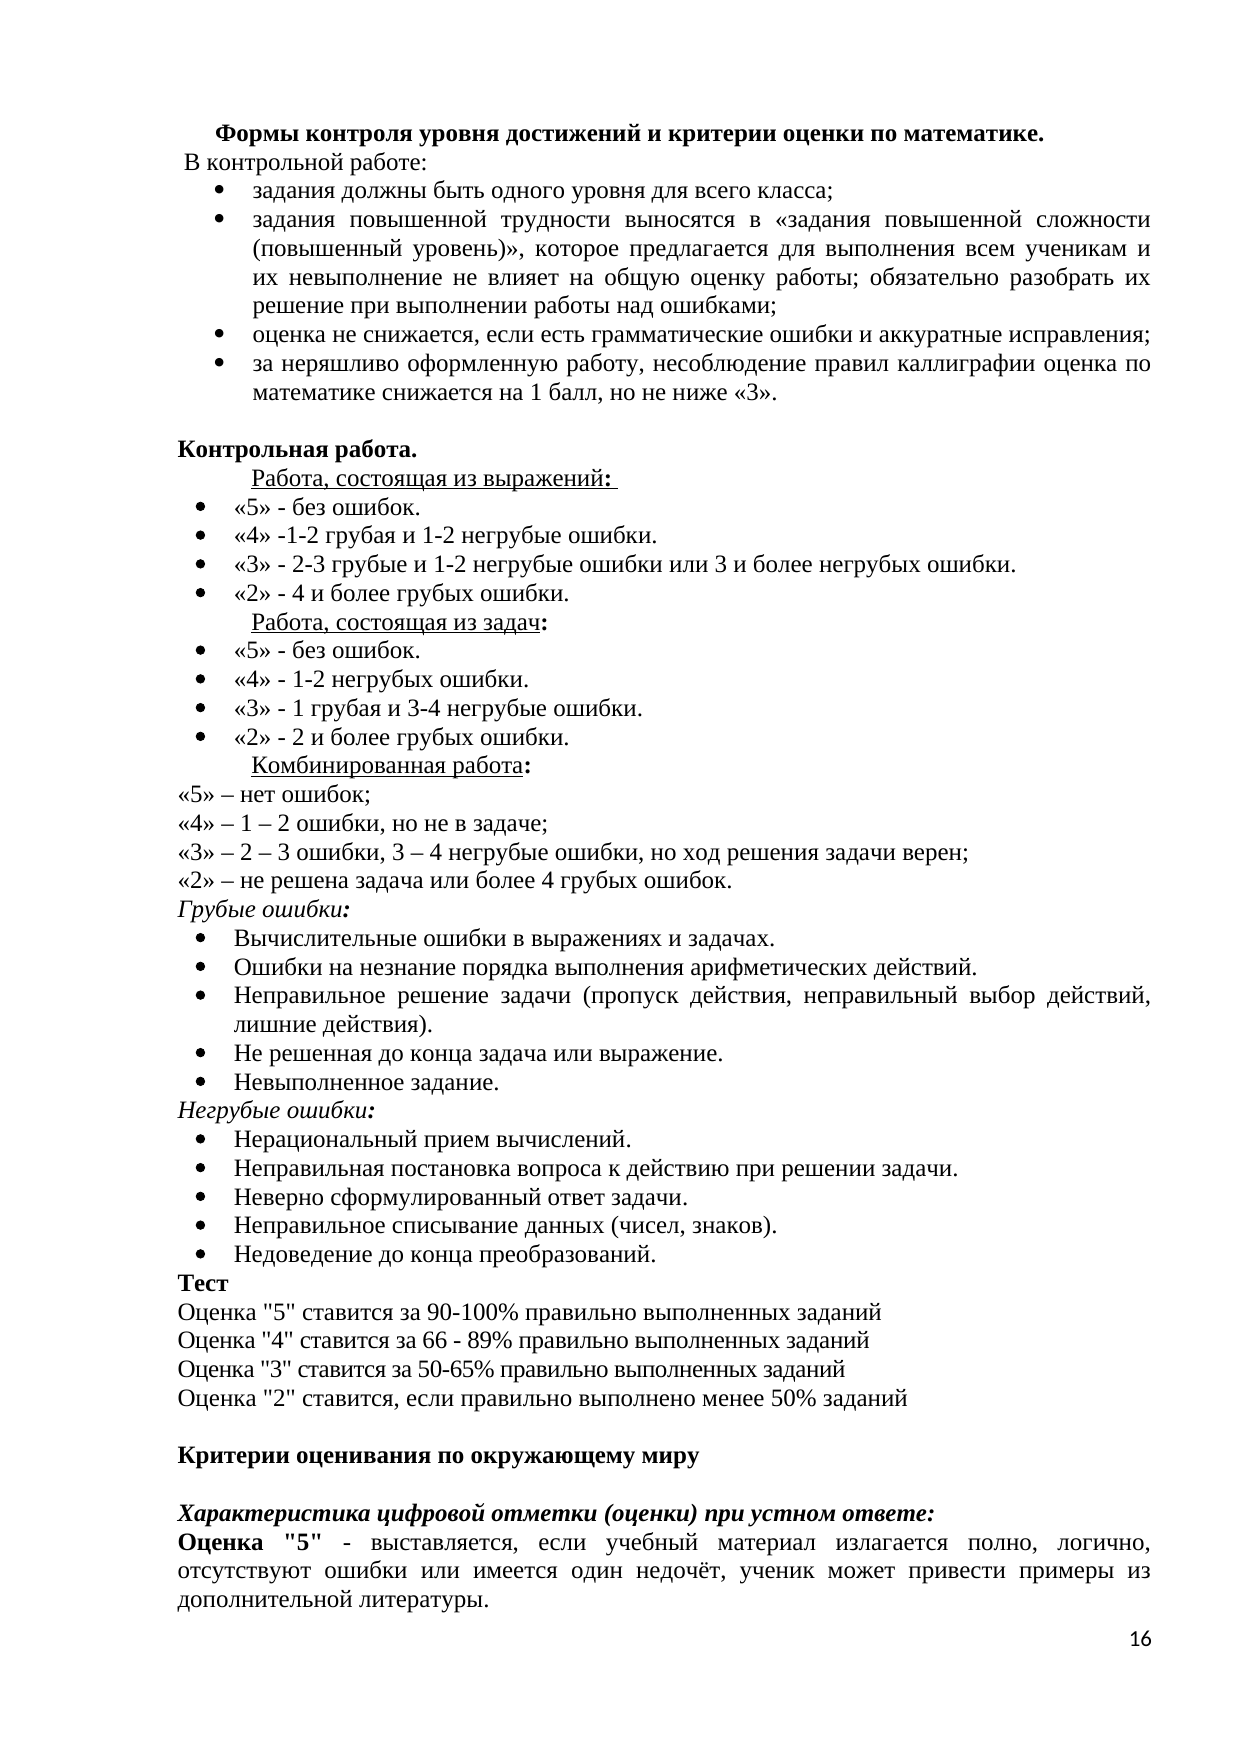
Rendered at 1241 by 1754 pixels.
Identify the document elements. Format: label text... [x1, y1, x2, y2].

list Неверно сформулированный ответ задачи. [196, 1182, 1152, 1211]
list «5» - без ошибок. [196, 636, 1152, 664]
text Работа, состоящая из задач: [177, 607, 1152, 636]
list Неправильное списывание данных (чисел, знаков). [196, 1211, 1152, 1239]
text Критерии оценивания по окружающему миру [177, 1441, 1152, 1469]
list за неряшливо оформленную работу, несоблюдение правил каллиграфии оценка по математике снижается на 1 балл, но не ниже «3». [215, 348, 1152, 406]
text Оценка "5" ставится за 90-100% правильно выполненных заданий [177, 1297, 1152, 1326]
list Не решенная до конца задача или выражение. [196, 1038, 1152, 1067]
text Работа, состоящая из выражений: [177, 463, 1152, 492]
list «3» - 1 грубая и 3-4 негрубые ошибки. [196, 693, 1152, 722]
list задания должны быть одного уровня для всего класса; [215, 176, 1152, 204]
text «3» – 2 – 3 ошибки, 3 – 4 негрубые ошибки, но ход решения задачи верен; [177, 837, 1152, 866]
list оценка не снижается, если есть грамматические ошибки и аккуратные исправления; [215, 319, 1152, 348]
list Неправильное решение задачи (пропуск действия, неправильный выбор действий, лишние действия). [196, 981, 1152, 1038]
list Вычислительные ошибки в выражениях и задачах. [196, 923, 1152, 952]
list Невыполненное задание. [196, 1067, 1152, 1096]
list Недоведение до конца преобразований. [196, 1239, 1152, 1268]
list Ошибки на незнание порядка выполнения арифметических действий. [196, 952, 1152, 981]
list «2» - 2 и более грубых ошибки. [196, 722, 1152, 751]
text Оценка "5" - выставляется, если учебный материал излагается полно, логично, отсутствуют ошибки или имеется один недочёт, ученик может привести примеры из дополнительной литературы. [177, 1527, 1152, 1613]
text Негрубые ошибки: [177, 1096, 1152, 1124]
list «3» - 2-3 грубые и 1-2 негрубые ошибки или 3 и более негрубых ошибки. [196, 549, 1152, 578]
text Оценка "4" ставится за 66 - 89% правильно выполненных заданий [177, 1326, 1152, 1354]
list Нерациональный прием вычислений. [196, 1124, 1152, 1153]
list «5» - без ошибок. [196, 492, 1152, 521]
text Характеристика цифровой отметки (оценки) при устном ответе: [177, 1498, 1152, 1527]
text Контрольная работа. [177, 434, 1152, 463]
text В контрольной работе: [177, 147, 1152, 176]
text «5» – нет ошибок; [177, 779, 1152, 808]
text Тест [177, 1268, 1152, 1297]
text Оценка "3" ставится за 50-65% правильно выполненных заданий [177, 1354, 1152, 1383]
text Формы контроля уровня достижений и критерии оценки по математике. [177, 118, 1152, 147]
list Неправильная постановка вопроса к действию при решении задачи. [196, 1153, 1152, 1182]
list задания повышенной трудности выносятся в «задания повышенной сложности (повышенный уровень)», которое предлагается для выполнения всем ученикам и их невыполнение не влияет на общую оценку работы; обязательно разобрать их решение при выполнении работы над ошибками; [215, 204, 1152, 319]
text Оценка "2" ставится, если правильно выполнено менее 50% заданий [177, 1383, 1152, 1412]
text «4» – 1 – 2 ошибки, но не в задаче; [177, 808, 1152, 837]
text «2» – не решена задача или более 4 грубых ошибок. [177, 866, 1152, 894]
text Грубые ошибки: [177, 894, 1152, 923]
list «4» -1-2 грубая и 1-2 негрубые ошибки. [196, 521, 1152, 549]
list «4» - 1-2 негрубых ошибки. [196, 664, 1152, 693]
text Комбинированная работа: [177, 751, 1152, 779]
list «2» - 4 и более грубых ошибки. [196, 578, 1152, 607]
